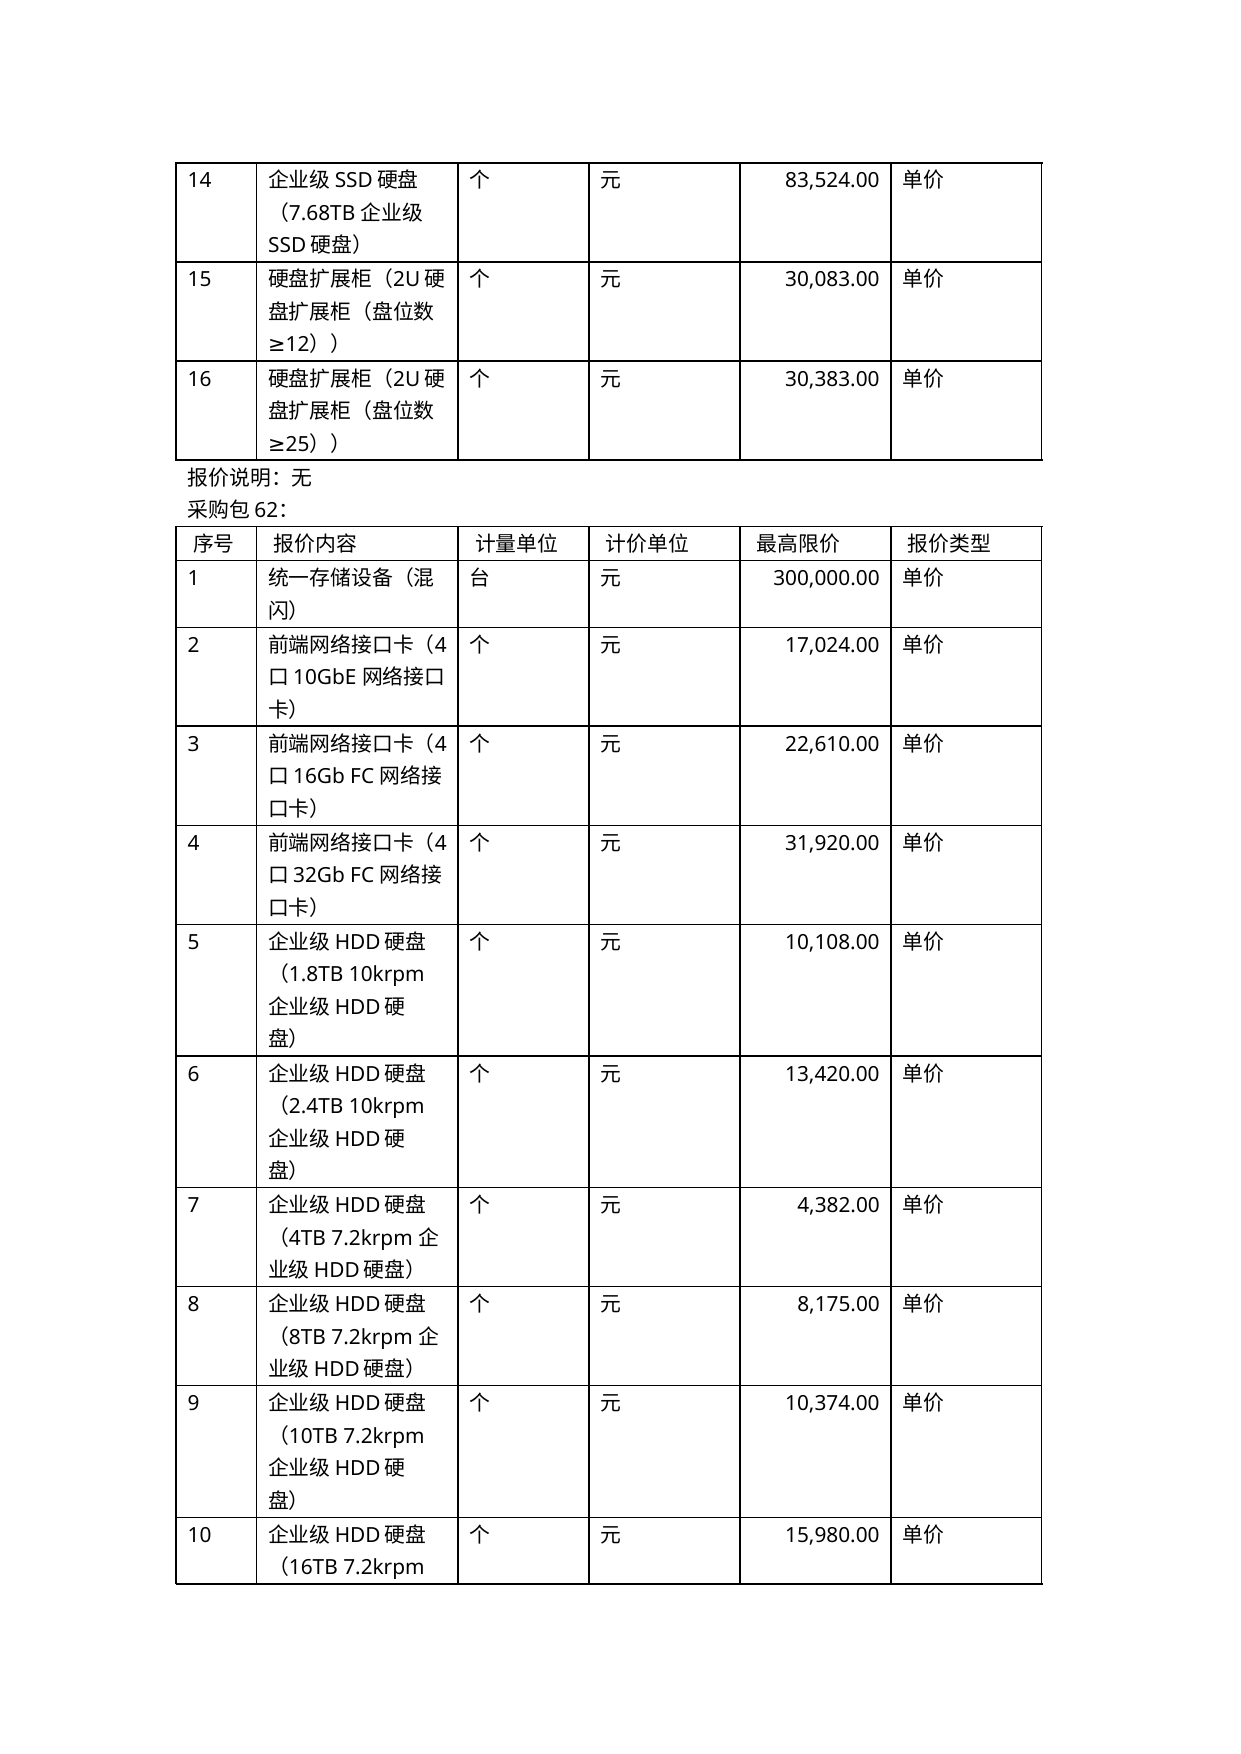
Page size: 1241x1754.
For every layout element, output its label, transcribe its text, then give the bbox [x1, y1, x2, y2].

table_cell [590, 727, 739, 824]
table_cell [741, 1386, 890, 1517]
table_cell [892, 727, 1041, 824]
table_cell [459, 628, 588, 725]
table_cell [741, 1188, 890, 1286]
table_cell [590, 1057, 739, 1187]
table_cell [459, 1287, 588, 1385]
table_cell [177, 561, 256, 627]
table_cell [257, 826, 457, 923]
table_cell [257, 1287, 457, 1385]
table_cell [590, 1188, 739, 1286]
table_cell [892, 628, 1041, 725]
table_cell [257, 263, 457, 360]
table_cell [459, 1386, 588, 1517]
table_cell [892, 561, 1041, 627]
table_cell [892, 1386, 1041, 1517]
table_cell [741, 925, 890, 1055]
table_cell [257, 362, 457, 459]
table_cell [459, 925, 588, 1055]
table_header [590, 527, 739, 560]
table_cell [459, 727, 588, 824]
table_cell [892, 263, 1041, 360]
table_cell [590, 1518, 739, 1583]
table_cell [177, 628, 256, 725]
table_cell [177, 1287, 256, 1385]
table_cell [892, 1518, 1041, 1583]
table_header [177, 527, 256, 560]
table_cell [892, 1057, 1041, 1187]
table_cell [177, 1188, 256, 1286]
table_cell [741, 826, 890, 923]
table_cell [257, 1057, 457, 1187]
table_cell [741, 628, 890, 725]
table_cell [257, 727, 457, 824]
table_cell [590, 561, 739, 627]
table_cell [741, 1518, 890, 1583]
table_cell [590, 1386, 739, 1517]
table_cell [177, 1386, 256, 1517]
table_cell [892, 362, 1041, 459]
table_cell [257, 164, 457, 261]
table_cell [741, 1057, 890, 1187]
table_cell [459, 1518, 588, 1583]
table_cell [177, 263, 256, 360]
text 采购包62： [187, 493, 1053, 526]
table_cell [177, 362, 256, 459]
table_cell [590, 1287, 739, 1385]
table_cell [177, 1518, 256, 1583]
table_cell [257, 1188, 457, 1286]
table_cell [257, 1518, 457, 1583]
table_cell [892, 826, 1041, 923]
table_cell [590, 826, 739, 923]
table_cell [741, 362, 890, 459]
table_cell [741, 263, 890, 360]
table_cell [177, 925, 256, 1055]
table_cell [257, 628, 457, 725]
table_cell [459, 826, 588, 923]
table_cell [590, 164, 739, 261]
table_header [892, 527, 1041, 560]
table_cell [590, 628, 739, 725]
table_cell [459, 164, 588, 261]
text 报价说明：无 [187, 461, 1053, 493]
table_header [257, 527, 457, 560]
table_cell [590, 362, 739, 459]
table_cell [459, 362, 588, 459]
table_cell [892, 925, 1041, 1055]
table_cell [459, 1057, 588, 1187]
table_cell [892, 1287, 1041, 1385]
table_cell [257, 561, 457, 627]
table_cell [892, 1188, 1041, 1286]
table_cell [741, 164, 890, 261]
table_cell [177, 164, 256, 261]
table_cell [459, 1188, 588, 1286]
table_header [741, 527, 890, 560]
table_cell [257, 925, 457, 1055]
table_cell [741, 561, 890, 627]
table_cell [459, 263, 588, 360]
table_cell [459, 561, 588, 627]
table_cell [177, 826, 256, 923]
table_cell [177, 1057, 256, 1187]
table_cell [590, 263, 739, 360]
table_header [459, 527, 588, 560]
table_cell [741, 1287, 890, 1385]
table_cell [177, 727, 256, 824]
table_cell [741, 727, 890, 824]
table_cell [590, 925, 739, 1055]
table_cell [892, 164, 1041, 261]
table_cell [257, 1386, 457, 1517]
